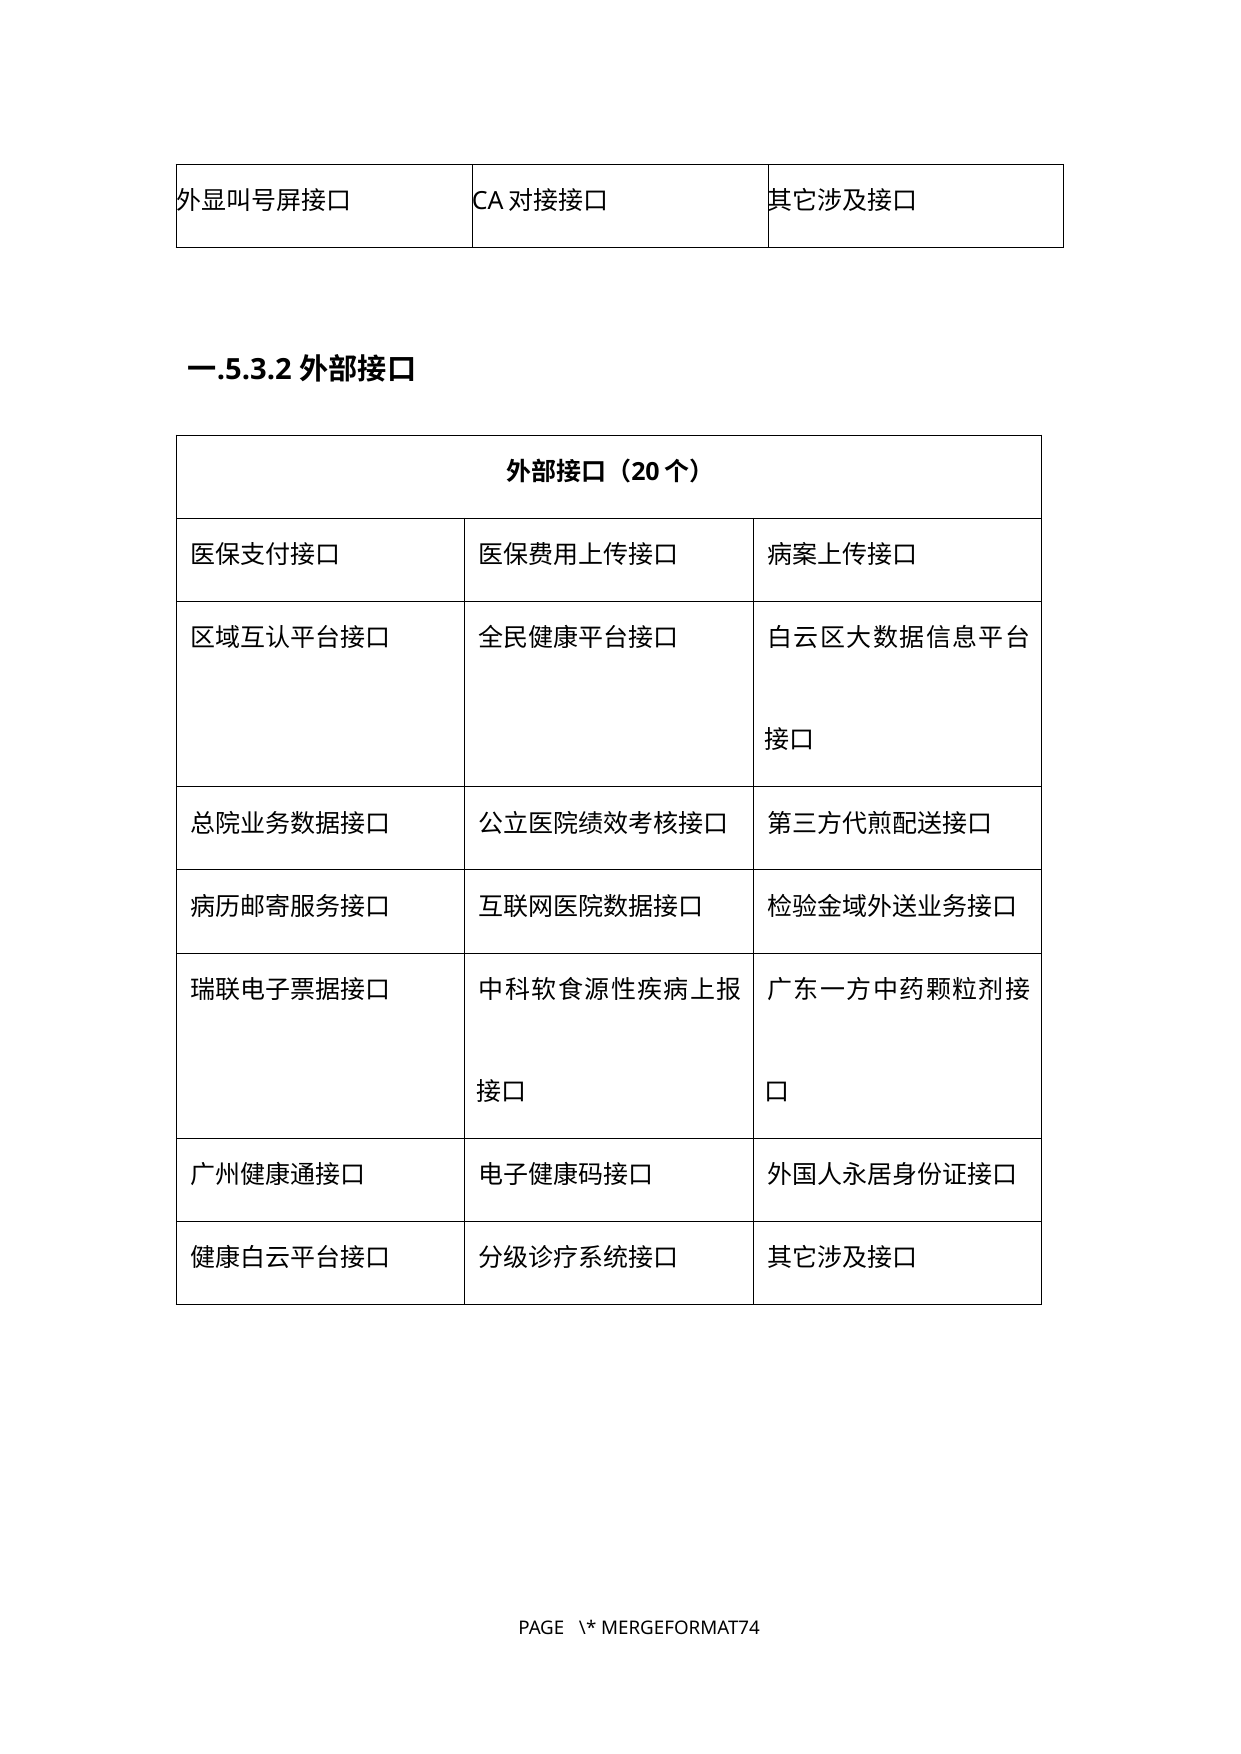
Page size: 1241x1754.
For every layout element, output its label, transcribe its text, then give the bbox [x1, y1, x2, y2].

table_cell 总院业务数据接口 [177, 787, 464, 869]
table_cell 全民健康平台接口 [465, 602, 753, 786]
table_cell 医保费用上传接口 [465, 519, 753, 601]
table_cell 外国人永居身份证接口 [754, 1139, 1041, 1221]
table_cell CA对接接口 [473, 165, 768, 247]
table_cell 公立医院绩效考核接口 [465, 787, 753, 869]
table_cell 中科软食源性疾病上报接口 [465, 954, 753, 1138]
table_cell 广东一方中药颗粒剂接口 [754, 954, 1041, 1138]
table_cell 其它涉及接口 [754, 1222, 1041, 1304]
table_cell 瑞联电子票据接口 [177, 954, 464, 1138]
table_cell 医保支付接口 [177, 519, 464, 601]
subtitle 外部接口 [187, 333, 1053, 401]
table_cell 区域互认平台接口 [177, 602, 464, 786]
table_cell 白云区大数据信息平台接口 [754, 602, 1041, 786]
table_cell 其它涉及接口 [769, 165, 1063, 247]
table_cell 分级诊疗系统接口 [465, 1222, 753, 1304]
table_cell 第三方代煎配送接口 [754, 787, 1041, 869]
table_cell 检验金域外送业务接口 [754, 870, 1041, 953]
table_cell 病历邮寄服务接口 [177, 870, 464, 953]
table_cell 病案上传接口 [754, 519, 1041, 601]
table_cell 电子健康码接口 [465, 1139, 753, 1221]
table_cell 健康白云平台接口 [177, 1222, 464, 1304]
table_cell 外显叫号屏接口 [177, 165, 472, 247]
table_cell 广州健康通接口 [177, 1139, 464, 1221]
table_header 外部接口（20个） [177, 436, 1041, 518]
table_cell 互联网医院数据接口 [465, 870, 753, 953]
